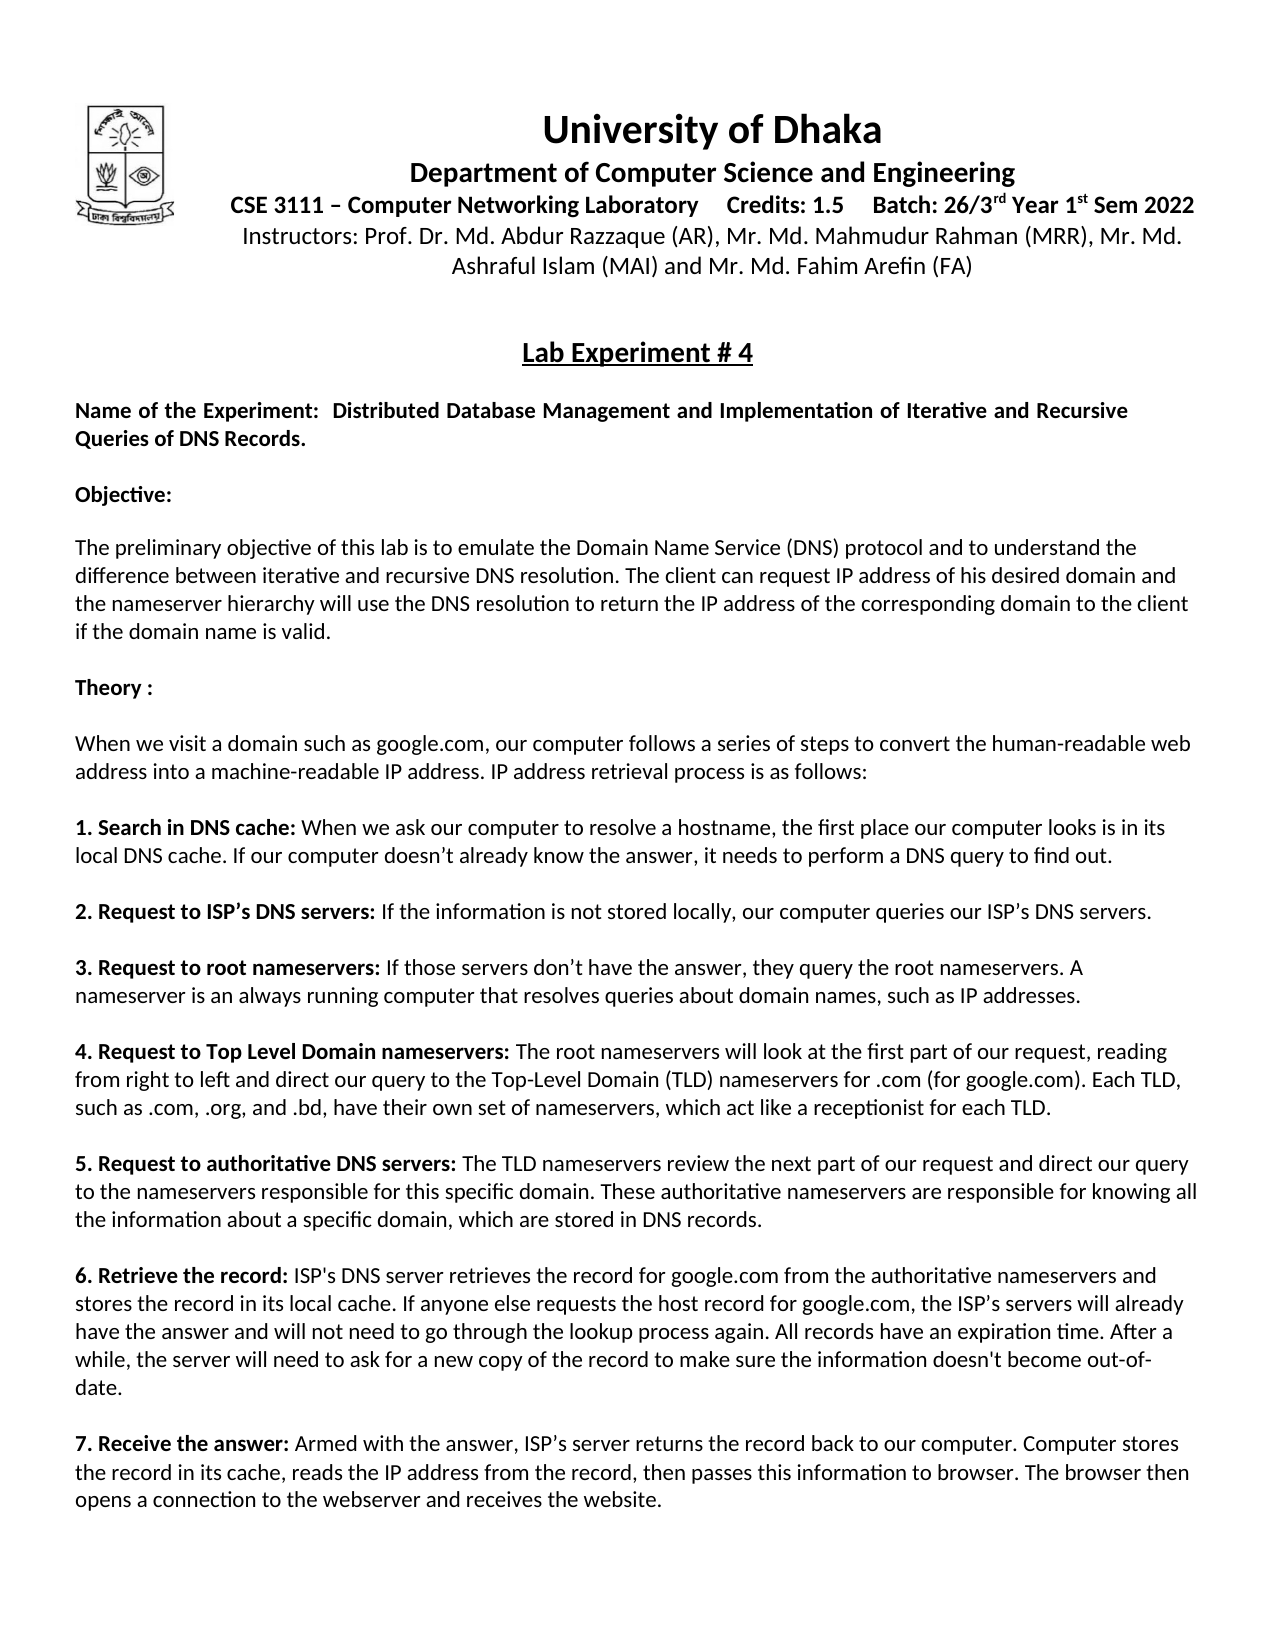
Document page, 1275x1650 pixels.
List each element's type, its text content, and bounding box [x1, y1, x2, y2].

text 7. Receive the answer: Armed with the answer, ISP’s server returns the record back to our computer. Computer stores the record in its cache, reads the IP address from the record, then passes this information to browser. The browser then opens a connection to the webserver and receives the website. [75, 1429, 1200, 1514]
text 6. Retrieve the record: ISP's DNS server retrieves the record for google.com from the authoritative nameservers and stores the record in its local cache. If anyone else requests the host record for google.com, the ISP’s servers will already have the answer and will not need to go through the lookup process again. All records have an expiration time. After a while, the server will need to ask for a new copy of the record to make sure the information doesn't become out-of-date. [75, 1261, 1200, 1402]
text 3. Request to root nameservers: If those servers don’t have the answer, they query the root nameservers. A nameserver is an always running computer that resolves queries about domain names, such as IP addresses. [75, 953, 1200, 1009]
text Objective: [75, 480, 1200, 508]
text 1. Search in DNS cache: When we ask our computer to resolve a hostname, the first place our computer looks is in its local DNS cache. If our computer doesn’t already know the answer, it needs to perform a DNS query to find out. [75, 813, 1200, 869]
text The preliminary objective of this lab is to emulate the Domain Name Service (DNS) protocol and to understand the difference between iterative and recursive DNS resolution. The client can request IP address of his desired domain and the nameserver hierarchy will use the DNS resolution to return the IP address of the corresponding domain to the client if the domain name is valid. [75, 533, 1200, 645]
text When we visit a domain such as google.com, our computer follows a series of steps to convert the human-readable web address into a machine-readable IP address. IP address retrieval process is as follows: [75, 729, 1200, 785]
table_header Name of the Experiment: Distributed Database Management and Implementation of Iterative and Recursive Queries of DNS Records. [64, 396, 1141, 480]
table_header University of Dhaka Department of Computer Science and Engineering CSE 3111 – Computer Networking Laboratory Credits: 1.5 Batch: 26/3rd Year 1st Sem 2022 Instructors: Prof. Dr. Md. Abdur Razzaque (AR), Mr. Md. Mahmudur Rahman (MRR), Mr. Md. Ashraful Islam (MAI) and Mr. Md. Fahim Arefin (FA) [216, 103, 1209, 281]
text 5. Request to authoritative DNS servers: The TLD nameservers review the next part of our request and direct our query to the nameservers responsible for this specific domain. These authoritative nameservers are responsible for knowing all the information about a specific domain, which are stored in DNS records. [75, 1149, 1200, 1233]
text 4. Request to Top Level Domain nameservers: The root nameservers will look at the first part of our request, reading from right to left and direct our query to the Top-Level Domain (TLD) nameservers for .com (for google.com). Each TLD, such as .com, .org, and .bd, have their own set of nameservers, which act like a receptionist for each TLD. [75, 1037, 1200, 1121]
text Lab Experiment # 4 [75, 334, 1200, 370]
picture [75, 103, 175, 226]
text Theory : [75, 673, 1200, 701]
table_header [64, 103, 216, 281]
text 2. Request to ISP’s DNS servers: If the information is not stored locally, our computer queries our ISP’s DNS servers. [75, 897, 1200, 925]
